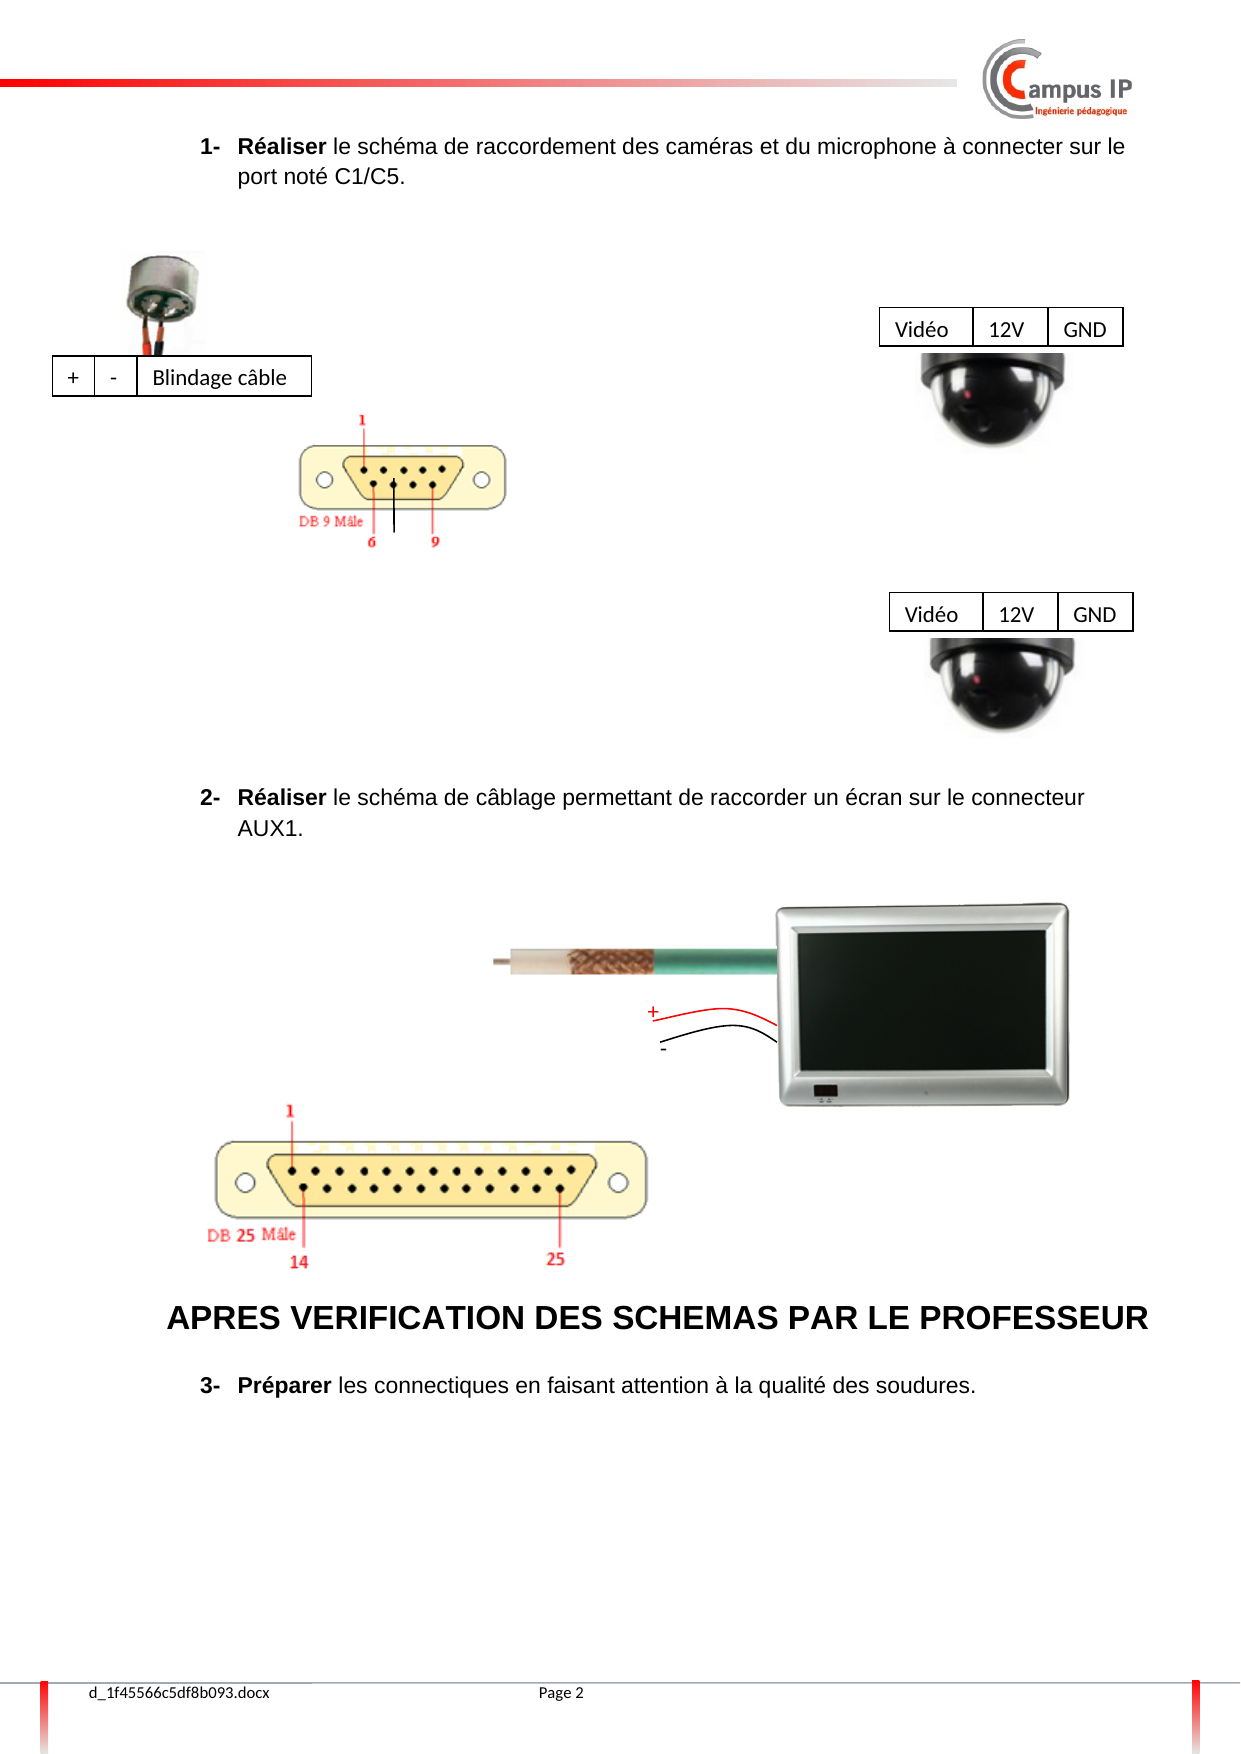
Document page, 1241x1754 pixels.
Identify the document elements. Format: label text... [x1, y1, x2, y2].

picture [291, 410, 516, 554]
list Réaliser le schéma de câblage permettant de raccorder un écran sur le connecteur AUX1. [200, 784, 1152, 841]
list Préparer les connectiques en faisant attention à la qualité des soudures. [200, 1372, 1152, 1399]
list Réaliser le schéma de raccordement des caméras et du microphone à connecter sur le port noté C1/C5. [200, 133, 1152, 189]
picture [915, 353, 1074, 454]
picture [122, 251, 205, 355]
picture [207, 1100, 653, 1278]
list APRES VERIFICATION DES SCHEMAS PAR LE PROFESSEUR [164, 1298, 1152, 1336]
picture [982, 39, 1149, 119]
picture [924, 638, 1084, 739]
picture [492, 898, 1073, 1117]
